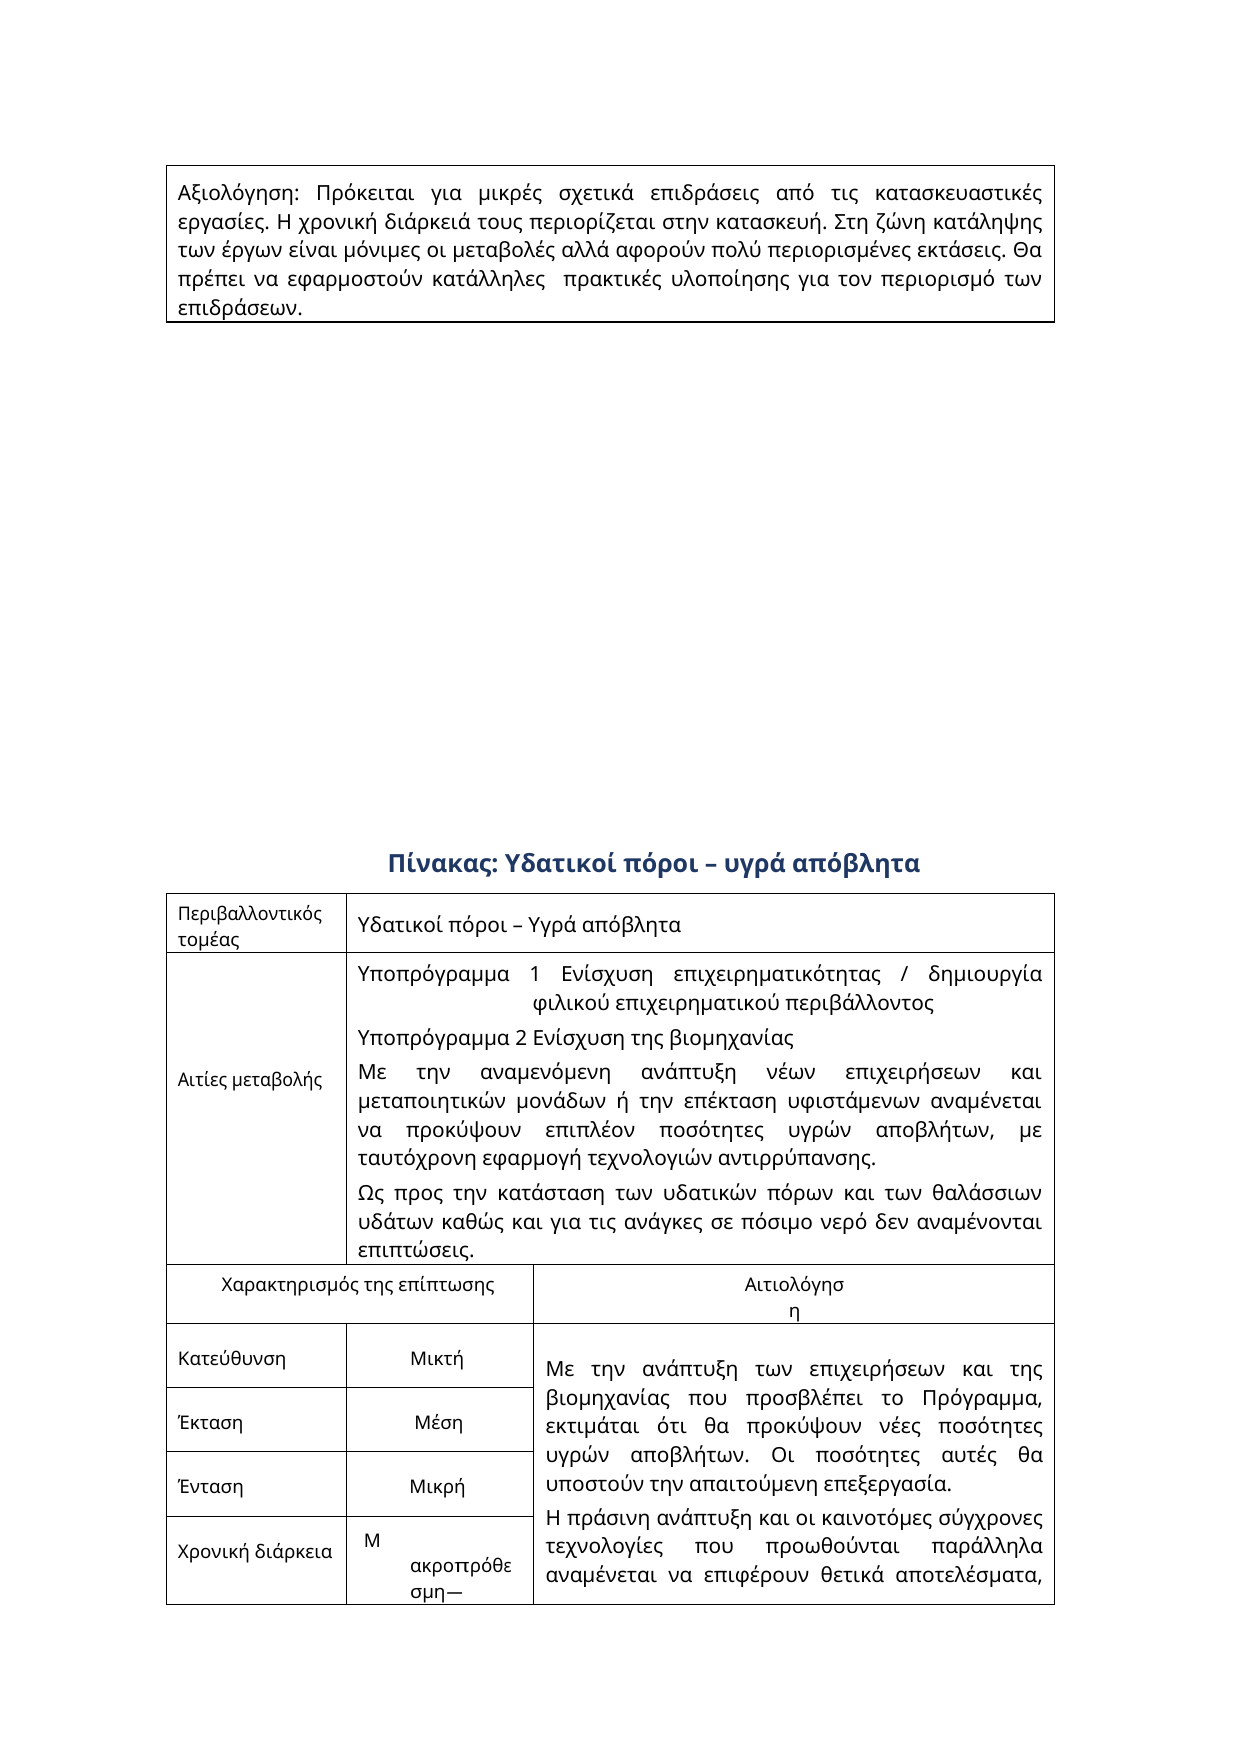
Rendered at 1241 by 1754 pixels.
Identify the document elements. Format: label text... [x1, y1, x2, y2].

table_cell Αιτίες μεταβολής [167, 953, 346, 1264]
table_header Υδατικοί πόροι – Υγρά απόβλητα [347, 894, 1054, 952]
table_cell Αξιολόγηση: Πρόκειται για μικρές σχετικά επιδράσεις από τις κατασκευαστικές εργασίες. Η χρονική διάρκειά τους περιορίζεται στην κατασκευή. Στη ζώνη κατάληψης των έργων είναι μόνιμες οι μεταβολές αλλά αφορούν πολύ περιορισμένες εκτάσεις. Θα πρέπει να εφαρμοστούν κατάλληλες πρακτικές υλοποίησης για τον περιορισμό των επιδράσεων. [167, 166, 1054, 321]
table_header Περιβαλλοντικός τομέας [167, 894, 346, 952]
subtitle Πίνακας: Υδατικοί πόροι – υγρά απόβλητα [183, 846, 1087, 880]
table_cell Με την ανάπτυξη των επιχειρήσεων και της βιομηχανίας που προσβλέπει το Πρόγραμμα, εκτιμάται ότι θα προκύψουν νέες ποσότητες υγρών αποβλήτων. Οι ποσότητες αυτές θα υποστούν την απαιτούμενη επεξεργασία. Η πράσινη ανάπτυξη και οι καινοτόμες σύγχρονες τεχνολογίες που προωθούνται παράλληλα αναμένεται να επιφέρουν θετικά αποτελέσματα, τόσο στη μείωση της παραγωγής, όσο και στην καλύτερη επεξεργασία των υγρών αποβλήτων. Οι επιδράσεις αυτές αναμένονται τόσο στις νέες μονάδες, όσο και σε υφιστάμενες που θα τύχουν την κατάλληλη ενίσχυση. Σαν τελικό αποτέλεσμα εκτιμάται τόσο η αντιμετώπιση των νέων ποσοτήτων αποβλήτων που θα προκύψουν όσο και η βελτίωση των επιπτώσεων των αποβλήτων που παράγονται σήμερα [534, 1324, 1054, 1604]
table_cell Ένταση [167, 1452, 346, 1516]
table_cell Υποπρόγραμμα 1 Ενίσχυση επιχειρηματικότητας / δημιουργία φιλικού επιχειρηματικού περιβάλλοντος Υποπρόγραμμα 2 Ενίσχυση της βιομηχανίας Με την αναμενόμενη ανάπτυξη νέων επιχειρήσεων και μεταποιητικών μονάδων ή την επέκταση υφιστάμενων αναμένεται να προκύψουν επιπλέον ποσότητες υγρών αποβλήτων, με ταυτόχρονη εφαρμογή τεχνολογιών αντιρρύπανσης. Ως προς την κατάσταση των υδατικών πόρων και των θαλάσσιων υδάτων καθώς και για τις ανάγκες σε πόσιμο νερό δεν αναμένονται επιπτώσεις. [347, 953, 1054, 1264]
table_cell Χαρακτηρισμός της επίπτωσης [167, 1265, 533, 1323]
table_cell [347, 1517, 533, 1604]
table_cell Έκταση [167, 1388, 346, 1451]
table_cell Κατεύθυνση [167, 1324, 346, 1387]
table_cell Μέση [347, 1388, 533, 1451]
table_cell Αιτιολόγηση [534, 1265, 1054, 1323]
table_cell Μικρή [347, 1452, 533, 1516]
table_cell Μικτή [347, 1324, 533, 1387]
table_cell Χρονική διάρκεια [167, 1517, 346, 1604]
